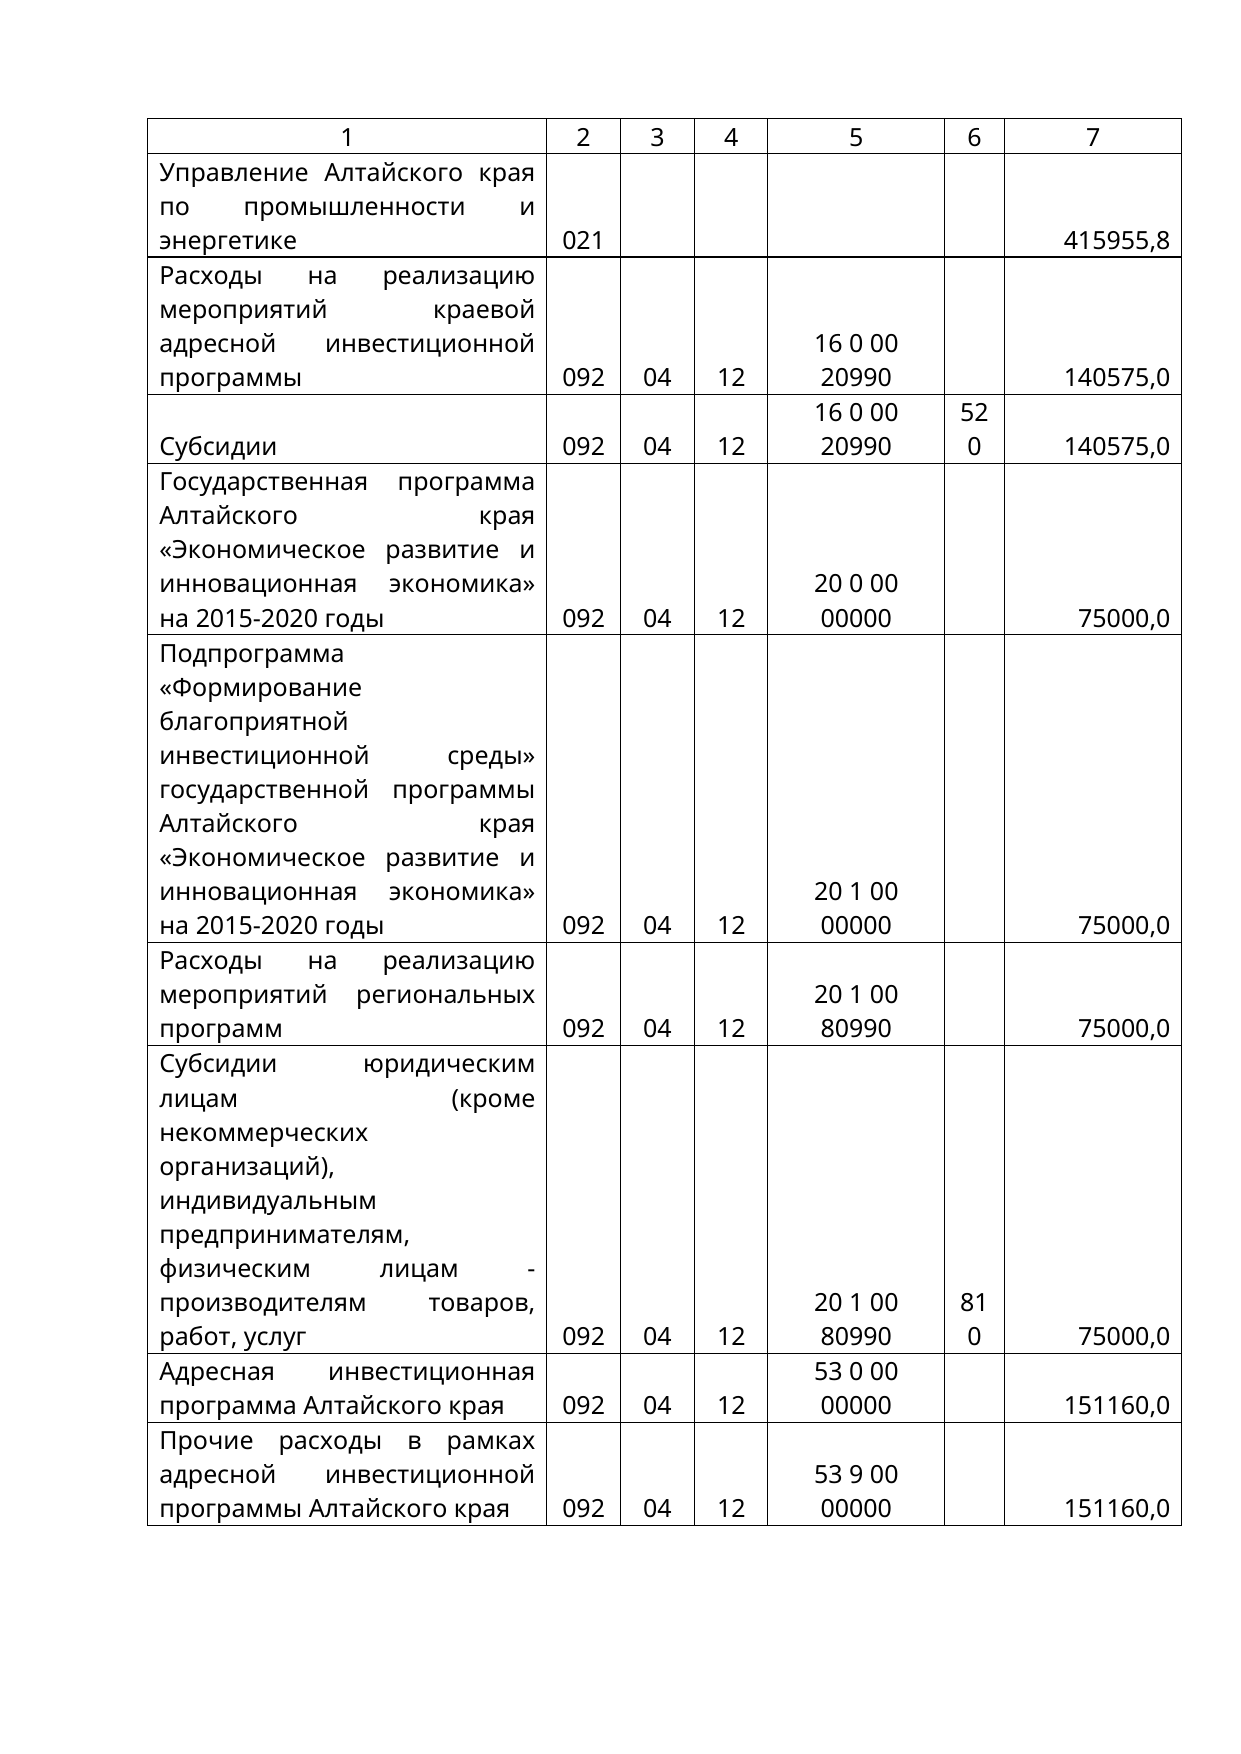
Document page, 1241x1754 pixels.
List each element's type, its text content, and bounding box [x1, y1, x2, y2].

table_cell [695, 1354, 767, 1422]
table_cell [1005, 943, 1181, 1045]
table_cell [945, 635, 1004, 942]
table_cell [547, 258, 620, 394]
table_header 1 [148, 119, 546, 153]
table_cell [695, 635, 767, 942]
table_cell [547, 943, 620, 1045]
table_cell [945, 154, 1004, 256]
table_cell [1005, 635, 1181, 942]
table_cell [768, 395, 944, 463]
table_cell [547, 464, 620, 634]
table_cell 021 [547, 154, 620, 256]
table_header 6 [945, 119, 1004, 153]
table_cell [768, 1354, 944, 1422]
table_header 3 [621, 119, 694, 153]
table_header 7 [1005, 119, 1181, 153]
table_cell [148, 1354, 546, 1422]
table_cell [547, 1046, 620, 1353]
table_header 4 [695, 119, 767, 153]
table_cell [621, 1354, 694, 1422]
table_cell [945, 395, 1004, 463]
table_cell [768, 154, 944, 256]
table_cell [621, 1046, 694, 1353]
table_cell [621, 154, 694, 256]
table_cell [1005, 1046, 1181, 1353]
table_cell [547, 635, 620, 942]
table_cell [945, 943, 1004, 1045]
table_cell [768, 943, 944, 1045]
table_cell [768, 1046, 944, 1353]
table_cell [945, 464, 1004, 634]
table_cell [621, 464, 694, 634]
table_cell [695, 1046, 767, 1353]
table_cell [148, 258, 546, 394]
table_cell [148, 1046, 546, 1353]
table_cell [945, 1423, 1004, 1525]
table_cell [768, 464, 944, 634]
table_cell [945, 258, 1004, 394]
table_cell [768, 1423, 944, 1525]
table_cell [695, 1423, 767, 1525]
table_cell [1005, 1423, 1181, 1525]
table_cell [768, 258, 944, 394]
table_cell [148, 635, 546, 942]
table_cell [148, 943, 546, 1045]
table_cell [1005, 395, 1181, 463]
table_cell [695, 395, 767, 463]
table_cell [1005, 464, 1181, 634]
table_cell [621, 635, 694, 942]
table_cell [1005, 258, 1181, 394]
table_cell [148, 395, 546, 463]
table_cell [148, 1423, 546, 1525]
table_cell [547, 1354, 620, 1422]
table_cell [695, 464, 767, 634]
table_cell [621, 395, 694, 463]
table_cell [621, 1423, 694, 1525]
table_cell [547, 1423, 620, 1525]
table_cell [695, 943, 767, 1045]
table_header 2 [547, 119, 620, 153]
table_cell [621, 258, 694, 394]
table_cell 415955,8 [1005, 154, 1181, 256]
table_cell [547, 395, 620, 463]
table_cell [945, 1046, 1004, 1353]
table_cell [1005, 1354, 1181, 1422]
table_cell [695, 154, 767, 256]
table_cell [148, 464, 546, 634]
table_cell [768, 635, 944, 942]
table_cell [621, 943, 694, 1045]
table_header 5 [768, 119, 944, 153]
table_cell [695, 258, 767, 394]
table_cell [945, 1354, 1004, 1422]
table_cell Управление Алтайского края по промышленности и энергетике [148, 154, 546, 256]
